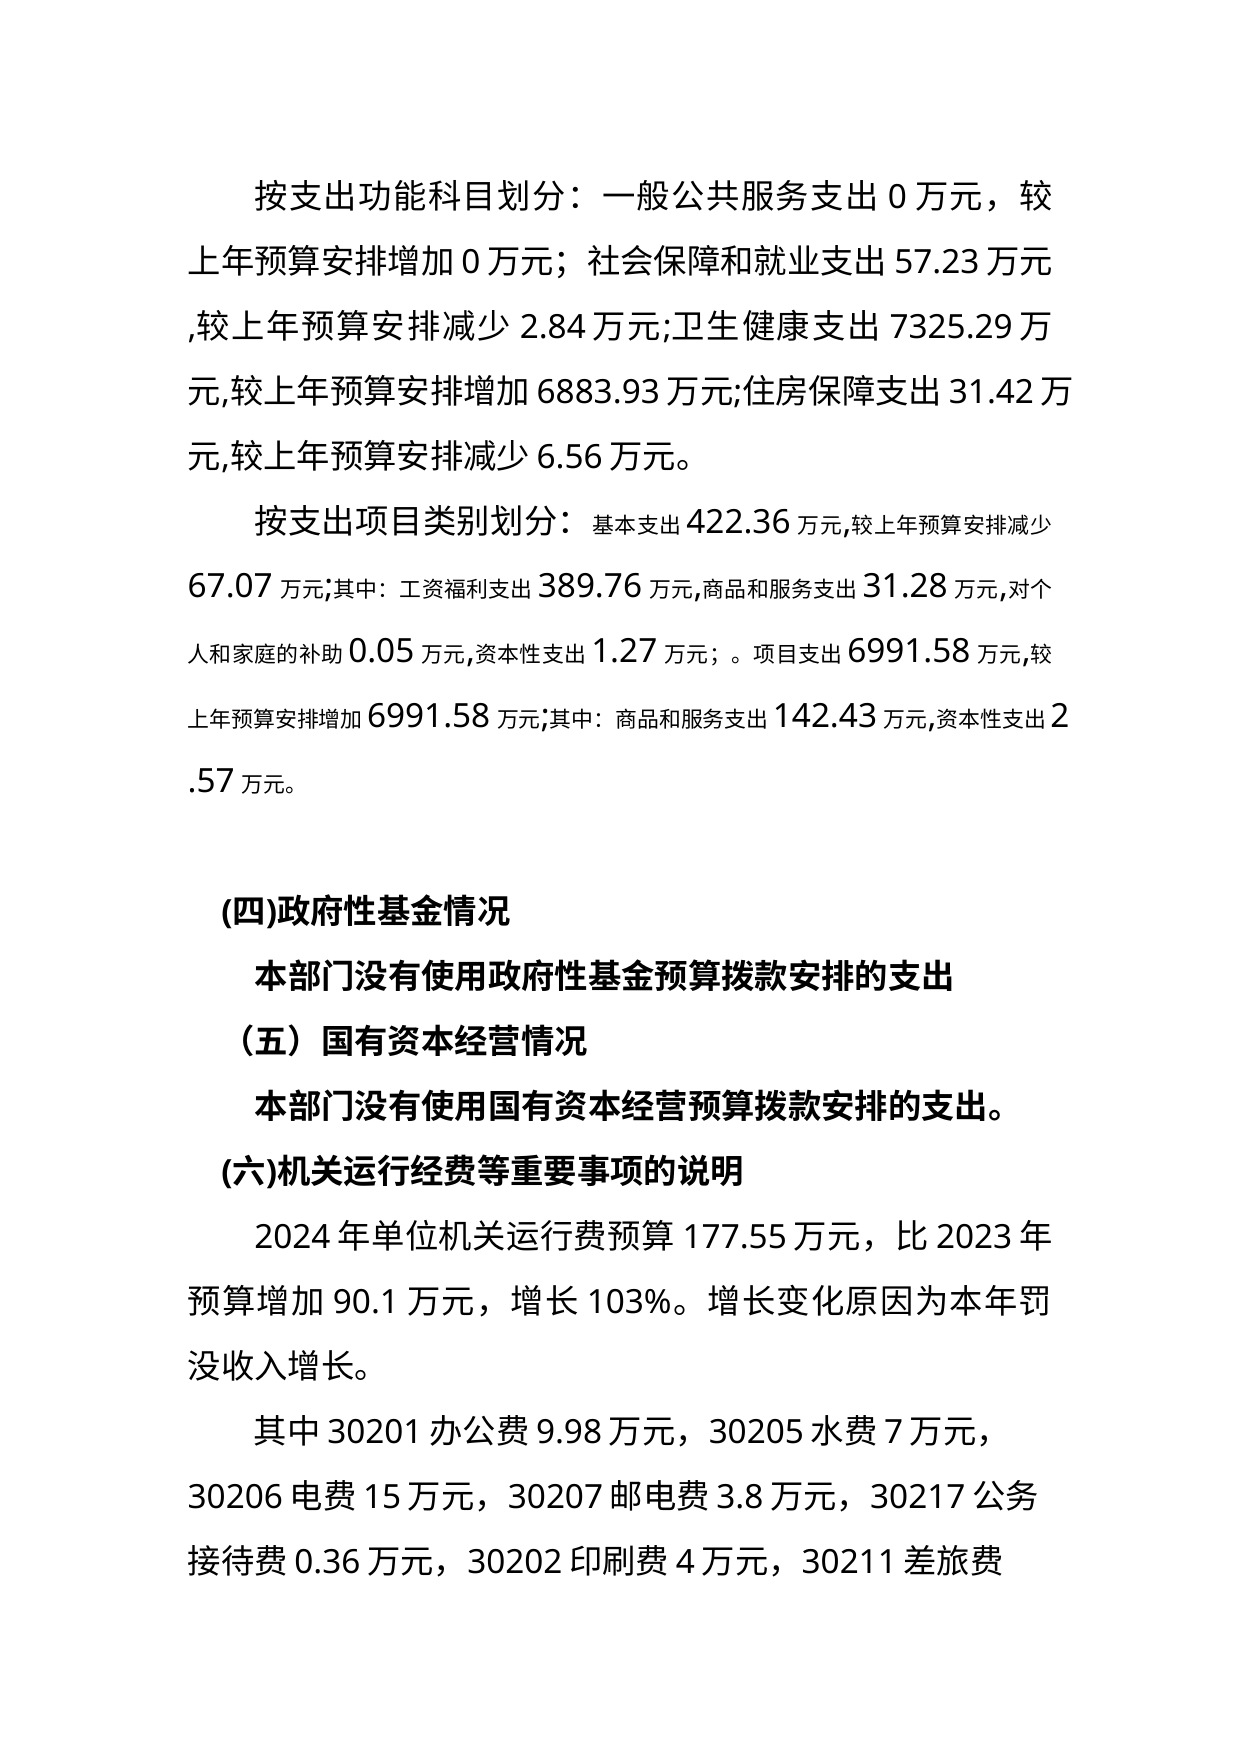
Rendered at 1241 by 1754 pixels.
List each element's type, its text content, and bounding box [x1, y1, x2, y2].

text 2024年单位机关运行费预算177.55万元，比2023年预算增加90.1万元，增长103%。增长变化原因为本年罚没收入增长。 [187, 1202, 1053, 1397]
text 按支出项目类别划分：基本支出422.36万元,较上年预算安排减少67.07万元;其中：工资福利支出389.76万元,商品和服务支出31.28万元,对个人和家庭的补助0.05万元,资本性支出1.27万元；。项目支出6991.58万元,较上年预算安排增加6991.58万元;其中：商品和服务支出142.43万元,资本性支出2.57万元。 [187, 487, 1053, 812]
text 本部门没有使用国有资本经营预算拨款安排的支出。 [187, 1072, 1053, 1137]
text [187, 1397, 1053, 1592]
text (六)机关运行经费等重要事项的说明 [187, 1137, 1053, 1202]
text （五）国有资本经营情况 [187, 1007, 1053, 1072]
text 本部门没有使用政府性基金预算拨款安排的支出 [187, 942, 1053, 1007]
text 按支出功能科目划分：一般公共服务支出0万元，较上年预算安排增加0万元；社会保障和就业支出57.23万元,较上年预算安排减少2.84万元;卫生健康支出7325.29万元,较上年预算安排增加6883.93万元;住房保障支出31.42万元,较上年预算安排减少6.56万元。 [187, 162, 1053, 487]
text (四)政府性基金情况 [187, 877, 1053, 942]
